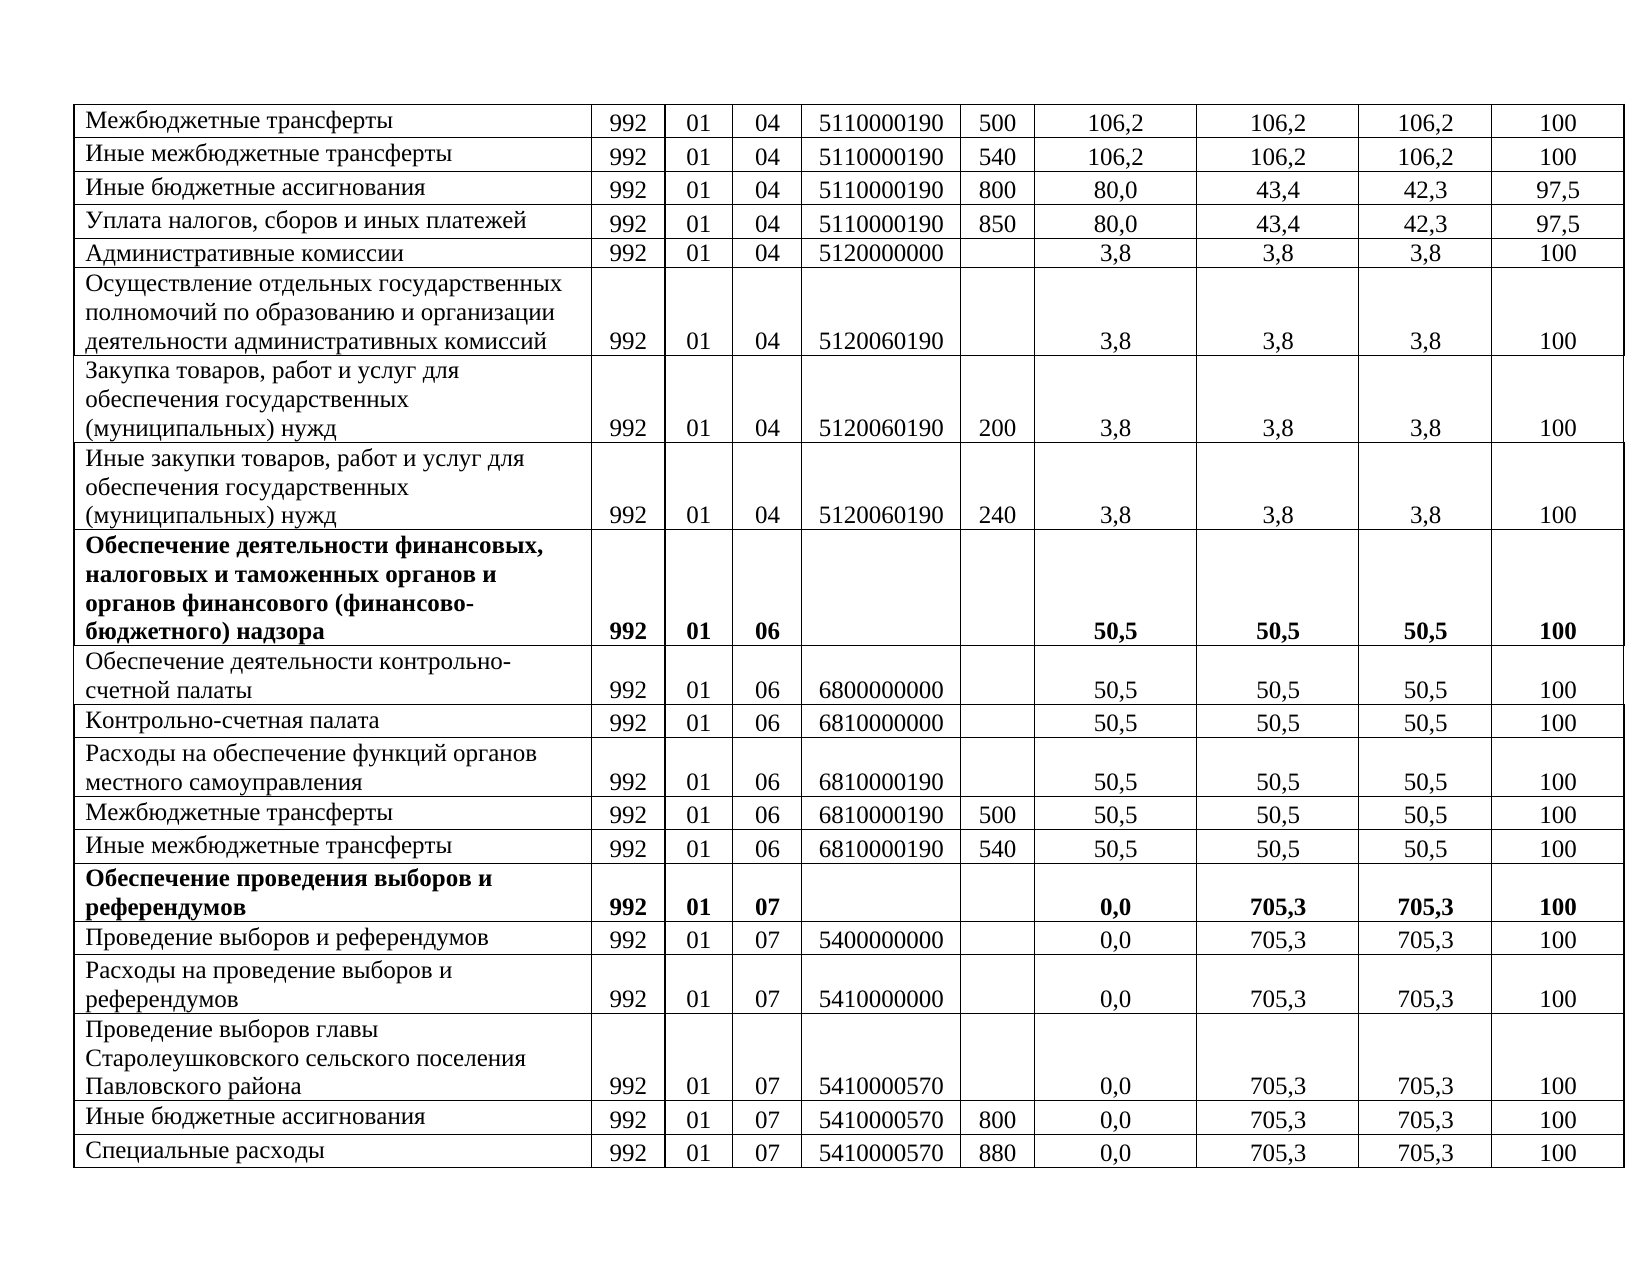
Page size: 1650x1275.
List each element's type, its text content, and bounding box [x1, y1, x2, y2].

table_cell 06 [733, 738, 801, 796]
table_cell 800 [961, 1101, 1034, 1134]
table_cell 5110000190 [802, 105, 960, 137]
table_cell 01 [666, 1101, 732, 1134]
table_cell 3,8 [1035, 443, 1196, 529]
table_cell 5410000000 [802, 955, 960, 1013]
table_cell 50,5 [1197, 705, 1358, 737]
table_cell 100 [1492, 797, 1623, 829]
table_cell 01 [666, 443, 732, 529]
table_cell 04 [733, 239, 801, 267]
table_cell Межбюджетные трансферты [75, 797, 591, 829]
table_cell 07 [733, 864, 801, 921]
table_cell 01 [666, 205, 732, 237]
table_cell 01 [666, 530, 732, 645]
table_cell 01 [666, 738, 732, 796]
table_cell 50,5 [1035, 797, 1196, 829]
table_cell 06 [733, 705, 801, 737]
table_cell 0,0 [1035, 1014, 1196, 1100]
table_cell 3,8 [1197, 356, 1358, 442]
table_cell [961, 1014, 1034, 1100]
table_cell 3,8 [1197, 268, 1358, 354]
table_cell 106,2 [1359, 138, 1491, 171]
table_cell 07 [733, 922, 801, 954]
table_cell 705,3 [1197, 1014, 1358, 1100]
table_cell 992 [592, 356, 664, 442]
table_cell 3,8 [1359, 239, 1491, 267]
table_cell 0,0 [1035, 1101, 1196, 1134]
table_cell 3,8 [1035, 268, 1196, 354]
table_cell 04 [733, 138, 801, 171]
table_cell 01 [666, 646, 732, 704]
table_cell 992 [592, 138, 664, 171]
table_cell 992 [592, 955, 664, 1013]
table_cell [961, 738, 1034, 796]
table_cell [802, 864, 960, 921]
table_cell 992 [592, 1014, 664, 1100]
table_cell 50,5 [1035, 830, 1196, 862]
table_cell Иные межбюджетные трансферты [75, 830, 591, 862]
table_cell Межбюджетные трансферты [75, 105, 591, 137]
table_cell 992 [592, 738, 664, 796]
table_cell 06 [733, 797, 801, 829]
table_cell 992 [592, 268, 664, 354]
table_cell 100 [1492, 268, 1623, 354]
table_cell Расходы на обеспечение функций органов местного самоуправления [75, 738, 591, 796]
table_cell 106,2 [1359, 105, 1491, 137]
table_cell 100 [1492, 738, 1623, 796]
table_cell 06 [733, 646, 801, 704]
table_cell 07 [733, 1014, 801, 1100]
table_cell 100 [1492, 955, 1623, 1013]
table_cell [961, 268, 1034, 354]
table_cell 3,8 [1197, 239, 1358, 267]
table_cell 5120000000 [802, 239, 960, 267]
table_cell 01 [666, 797, 732, 829]
table_cell 04 [733, 356, 801, 442]
table_cell [961, 705, 1034, 737]
table_cell 6810000000 [802, 705, 960, 737]
table_cell 100 [1492, 864, 1623, 921]
table_cell 3,8 [1359, 443, 1491, 529]
table_cell 07 [733, 1101, 801, 1134]
table_cell 5120060190 [802, 268, 960, 354]
table_cell Контрольно-счетная палата [75, 705, 591, 737]
table_cell 992 [592, 205, 664, 237]
table_cell 07 [733, 1135, 801, 1167]
table_cell Проведение выборов главы Старолеушковского сельского поселения Павловского района [75, 1014, 591, 1100]
table_cell 100 [1492, 443, 1623, 529]
table_cell 705,3 [1359, 955, 1491, 1013]
table_cell 992 [592, 797, 664, 829]
table_cell 5110000190 [802, 138, 960, 171]
table_cell 992 [592, 922, 664, 954]
table_cell 992 [592, 105, 664, 137]
table_cell [961, 646, 1034, 704]
table_cell 705,3 [1197, 955, 1358, 1013]
table_cell Проведение выборов и референдумов [75, 922, 591, 954]
table_cell 06 [733, 530, 801, 645]
table_cell 01 [666, 172, 732, 204]
table_cell 0,0 [1035, 955, 1196, 1013]
table_cell 97,5 [1492, 172, 1623, 204]
table_cell 5410000570 [802, 1014, 960, 1100]
table_cell 43,4 [1197, 205, 1358, 237]
table_cell 850 [961, 205, 1034, 237]
table_cell 50,5 [1197, 530, 1358, 645]
table_cell 106,2 [1035, 105, 1196, 137]
table_cell Обеспечение деятельности финансовых, налоговых и таможенных органов и органов финансового (финансово-бюджетного) надзора [75, 530, 591, 645]
table_cell 5120060190 [802, 443, 960, 529]
table_cell 50,5 [1035, 646, 1196, 704]
table_cell [961, 955, 1034, 1013]
table_cell [802, 530, 960, 645]
table_cell Иные закупки товаров, работ и услуг для обеспечения государственных (муниципальных) нужд [75, 443, 591, 529]
table_cell 50,5 [1359, 738, 1491, 796]
table_cell [961, 864, 1034, 921]
table_cell 100 [1492, 830, 1623, 862]
table_cell 100 [1492, 1101, 1623, 1134]
table_cell 0,0 [1035, 1135, 1196, 1167]
table_cell 80,0 [1035, 172, 1196, 204]
table_cell Обеспечение деятельности контрольно-счетной палаты [74, 646, 591, 704]
table_cell 705,3 [1359, 922, 1491, 954]
table_cell 6810000190 [802, 738, 960, 796]
table_cell 01 [666, 239, 732, 267]
table_cell 705,3 [1359, 1135, 1491, 1167]
table_cell 100 [1492, 530, 1623, 645]
table_cell 04 [733, 268, 801, 354]
table_cell 240 [961, 443, 1034, 529]
table_cell 880 [961, 1135, 1034, 1167]
table_cell 992 [592, 443, 664, 529]
table_cell 50,5 [1359, 530, 1491, 645]
table_cell 992 [592, 1135, 664, 1167]
table_cell 01 [666, 864, 732, 921]
table_cell 04 [733, 105, 801, 137]
table_cell 5410000570 [802, 1101, 960, 1134]
table_cell 100 [1492, 646, 1623, 704]
table_cell Расходы на проведение выборов и референдумов [75, 955, 591, 1013]
table_cell 50,5 [1035, 738, 1196, 796]
table_cell 800 [961, 172, 1034, 204]
table_cell 3,8 [1359, 356, 1491, 442]
table_cell Уплата налогов, сборов и иных платежей [75, 205, 591, 237]
table_cell 100 [1492, 138, 1623, 171]
table_cell 50,5 [1359, 830, 1491, 862]
table_cell 3,8 [1035, 356, 1196, 442]
table_cell 04 [733, 443, 801, 529]
table_cell 50,5 [1035, 705, 1196, 737]
table_cell 01 [666, 105, 732, 137]
table_cell 5120060190 [802, 356, 960, 442]
table_cell 6810000190 [802, 830, 960, 862]
table_cell [961, 922, 1034, 954]
table_cell 100 [1492, 1135, 1623, 1167]
table_cell 705,3 [1197, 1101, 1358, 1134]
table_cell 50,5 [1035, 530, 1196, 645]
table_cell 705,3 [1197, 864, 1358, 921]
table_cell 0,0 [1035, 922, 1196, 954]
table_cell 01 [666, 1135, 732, 1167]
table_cell 992 [592, 864, 664, 921]
table_cell 100 [1492, 705, 1623, 737]
table_cell 04 [733, 172, 801, 204]
table_cell 992 [592, 172, 664, 204]
table_cell 42,3 [1359, 205, 1491, 237]
table_cell 50,5 [1359, 797, 1491, 829]
table_cell 01 [666, 922, 732, 954]
table_cell 01 [666, 955, 732, 1013]
table_cell 5400000000 [802, 922, 960, 954]
table_cell 100 [1492, 105, 1623, 137]
table_cell 04 [733, 205, 801, 237]
table_cell 42,3 [1359, 172, 1491, 204]
table_cell 200 [961, 356, 1034, 442]
table_cell 0,0 [1035, 864, 1196, 921]
table_cell 705,3 [1197, 1135, 1358, 1167]
table_cell 50,5 [1197, 738, 1358, 796]
table_cell 705,3 [1359, 1014, 1491, 1100]
table_cell 992 [592, 239, 664, 267]
table_cell 97,5 [1492, 205, 1623, 237]
table_cell 106,2 [1197, 105, 1358, 137]
table_cell Иные бюджетные ассигнования [75, 1101, 591, 1134]
table_cell 5410000570 [802, 1135, 960, 1167]
table_cell 992 [592, 705, 664, 737]
table_cell 50,5 [1359, 646, 1491, 704]
table_cell 992 [592, 830, 664, 862]
table_cell 992 [592, 1101, 664, 1134]
table_cell 06 [733, 830, 801, 862]
table_cell 01 [666, 268, 732, 354]
table_cell [961, 239, 1034, 267]
table_cell 705,3 [1359, 864, 1491, 921]
table_cell 540 [961, 830, 1034, 862]
table_cell 50,5 [1197, 830, 1358, 862]
table_cell Осуществление отдельных государственных полномочий по образованию и организации деятельности административных комиссий [75, 268, 591, 354]
table_cell 500 [961, 105, 1034, 137]
table_cell Административные комиссии [75, 239, 591, 267]
table_cell 07 [733, 955, 801, 1013]
table_cell 100 [1492, 1014, 1623, 1100]
table_cell 50,5 [1197, 646, 1358, 704]
table_cell 106,2 [1035, 138, 1196, 171]
table_cell Обеспечение проведения выборов и референдумов [75, 864, 591, 921]
table_cell Иные бюджетные ассигнования [75, 172, 591, 204]
table_cell 540 [961, 138, 1034, 171]
table_cell 992 [592, 646, 664, 704]
table_cell 992 [592, 530, 664, 645]
table_cell Специальные расходы [75, 1135, 591, 1167]
table_cell 43,4 [1197, 172, 1358, 204]
table_cell Закупка товаров, работ и услуг для обеспечения государственных (муниципальных) нужд [74, 356, 591, 442]
table_cell 01 [666, 356, 732, 442]
table_cell 705,3 [1359, 1101, 1491, 1134]
table_cell 3,8 [1197, 443, 1358, 529]
table_cell 01 [666, 1014, 732, 1100]
table_cell 01 [666, 705, 732, 737]
table_cell 100 [1492, 922, 1623, 954]
table_cell 106,2 [1197, 138, 1358, 171]
table_cell 01 [666, 830, 732, 862]
table_cell 3,8 [1359, 268, 1491, 354]
table_cell 01 [666, 138, 732, 171]
table_cell 100 [1492, 239, 1623, 267]
table_cell Иные межбюджетные трансферты [75, 138, 591, 171]
table_cell 50,5 [1359, 705, 1491, 737]
table_cell 3,8 [1035, 239, 1196, 267]
table_cell 80,0 [1035, 205, 1196, 237]
table_cell 100 [1492, 356, 1623, 442]
table_cell 6800000000 [802, 646, 960, 704]
table_cell 6810000190 [802, 797, 960, 829]
table_cell [961, 530, 1034, 645]
table_cell 5110000190 [802, 172, 960, 204]
table_cell 5110000190 [802, 205, 960, 237]
table_cell 50,5 [1197, 797, 1358, 829]
table_cell 705,3 [1197, 922, 1358, 954]
table_cell 500 [961, 797, 1034, 829]
